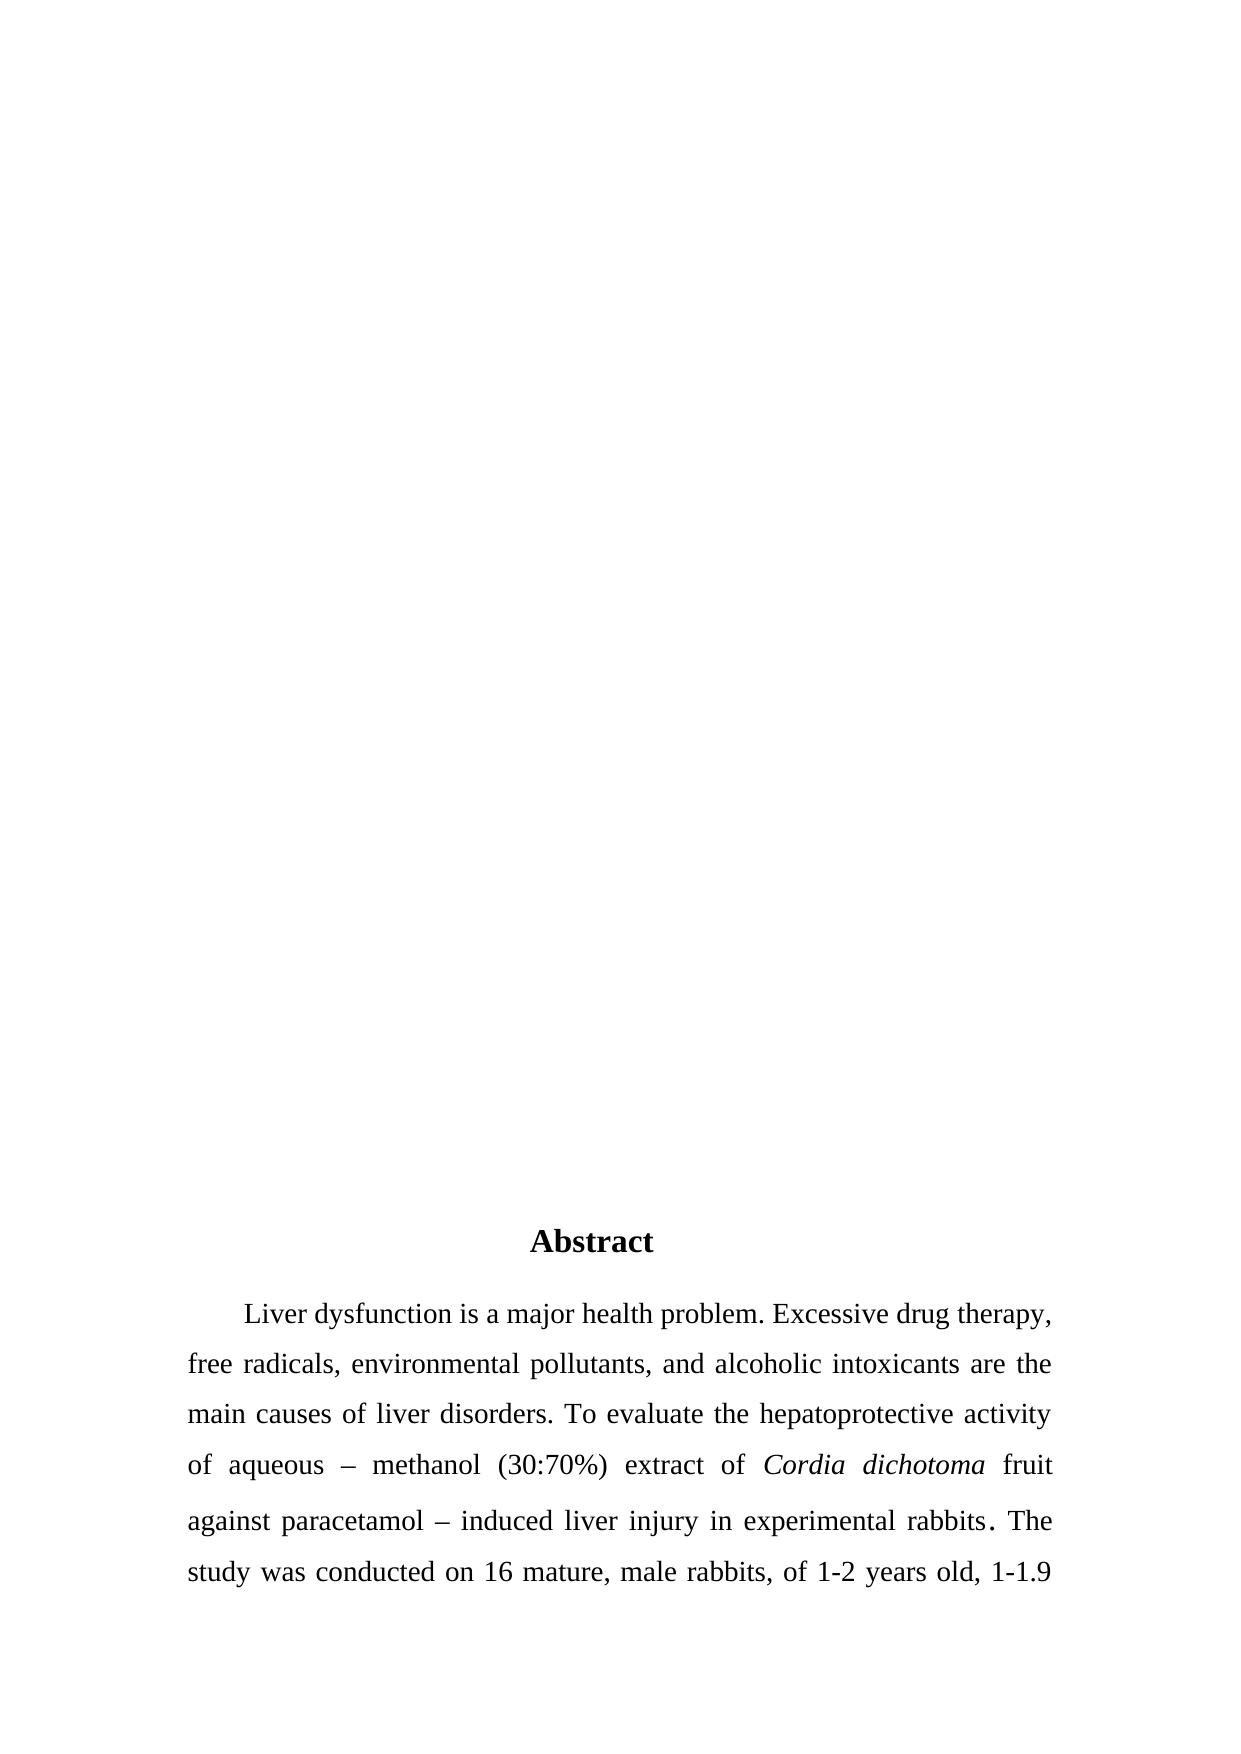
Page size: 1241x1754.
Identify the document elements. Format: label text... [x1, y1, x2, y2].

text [187, 1296, 1053, 1588]
text Abstract [187, 1222, 1053, 1260]
